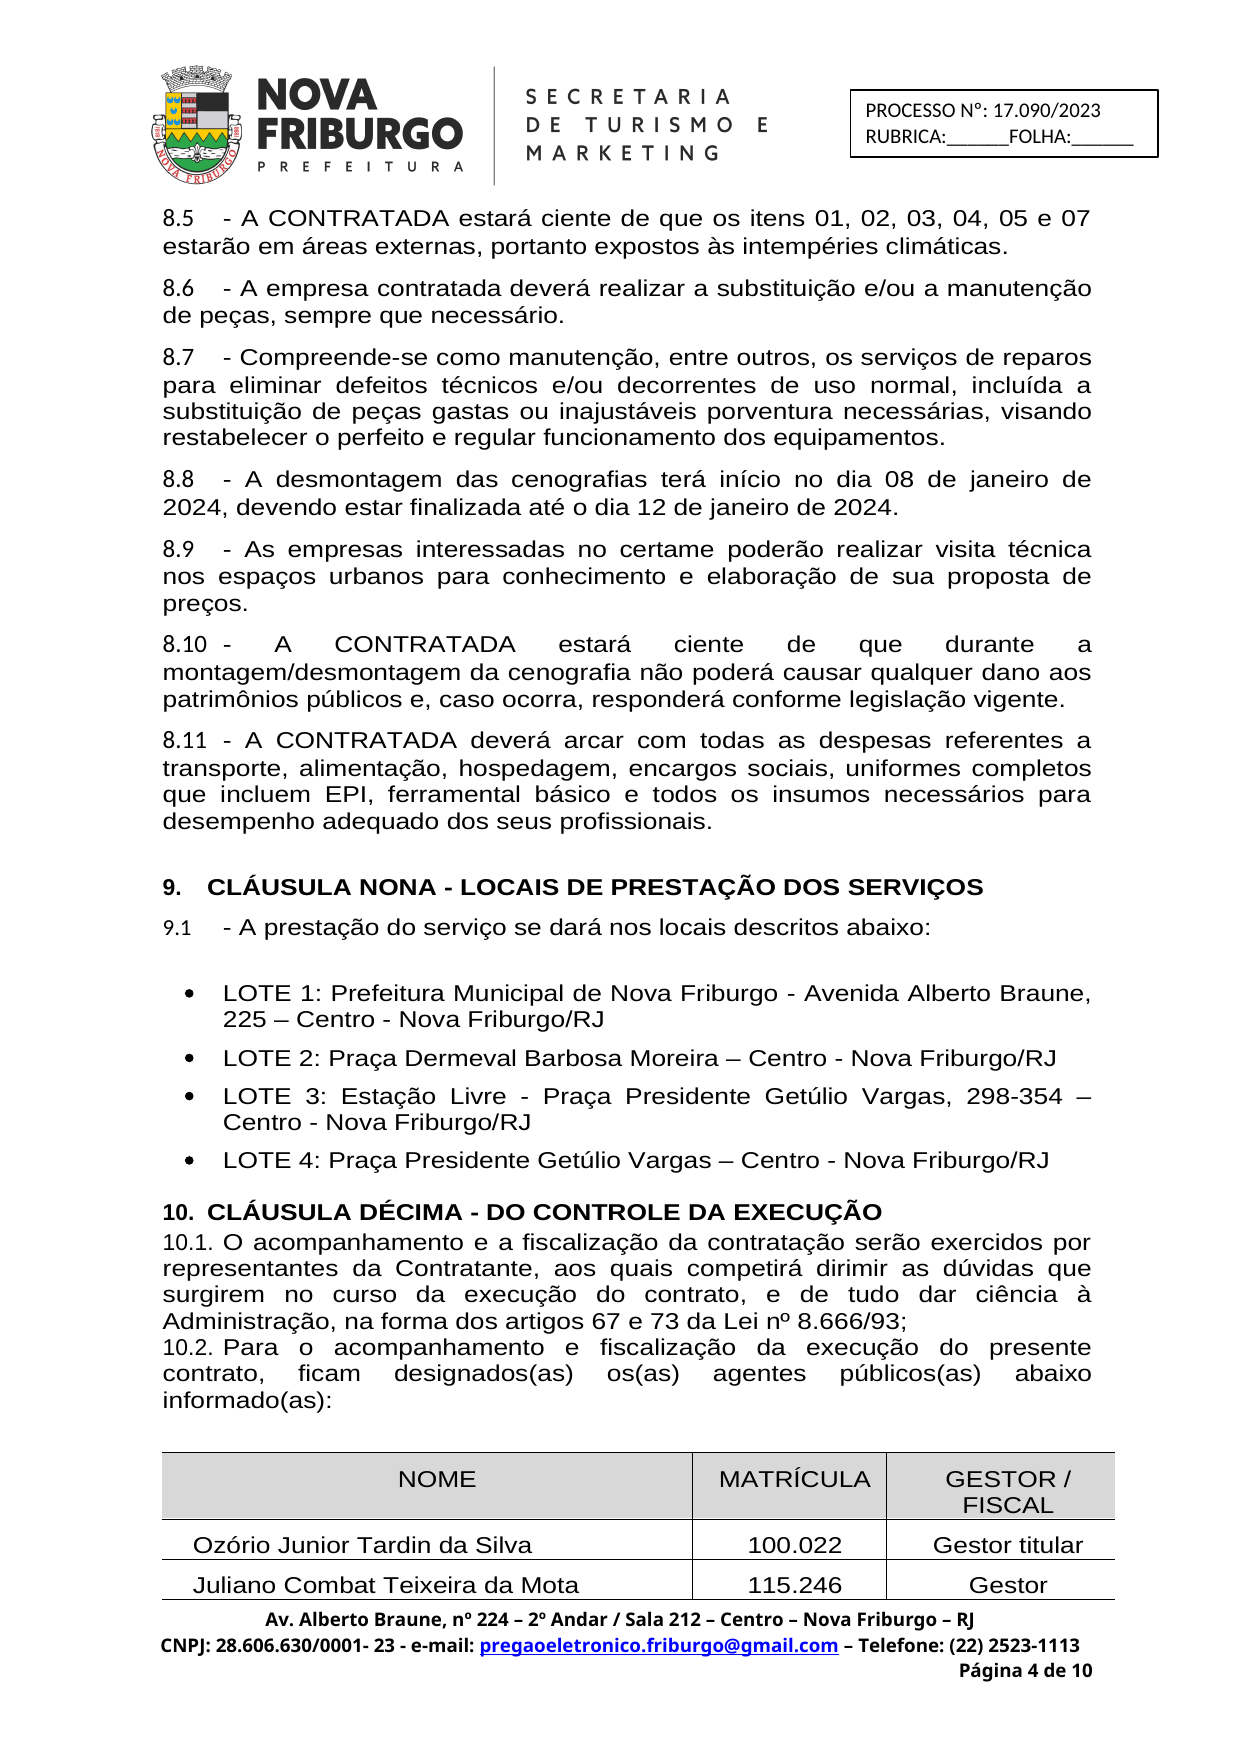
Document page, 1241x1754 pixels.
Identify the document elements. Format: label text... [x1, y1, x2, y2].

list LOTE 4: Praça Presidente Getúlio Vargas – Centro - Nova Friburgo/RJ [185, 1147, 1092, 1173]
list CLÁUSULA NONA - LOCAIS DE PRESTAÇÃO DOS SERVIÇOS [162, 873, 1092, 900]
list - A CONTRATADA estará ciente de que os itens 01, 02, 03, 04, 05 e 07 estarão em áreas externas, portanto expostos às intempéries climáticas. [162, 202, 1092, 259]
list - Compreende-se como manutenção, entre outros, os serviços de reparos para eliminar defeitos técnicos e/ou decorrentes de uso normal, incluída a substituição de peças gastas ou inajustáveis porventura necessárias, visando restabelecer o perfeito e regular funcionamento dos equipamentos. [162, 341, 1092, 451]
table_cell Gestor substituto [887, 1560, 1115, 1598]
table_header NOME [162, 1453, 692, 1518]
list - A desmontagem das cenografias terá início no dia 08 de janeiro de 2024, devendo estar finalizada até o dia 12 de janeiro de 2024. [162, 463, 1092, 520]
table_cell Juliano Combat Teixeira da Mota [162, 1560, 692, 1598]
list - As empresas interessadas no certame poderão realizar visita técnica nos espaços urbanos para conhecimento e elaboração de sua proposta de preços. [162, 533, 1092, 616]
list Para o acompanhamento e fiscalização da execução do presente contrato, ficam designados(as) os(as) agentes públicos(as) abaixo informado(as): [162, 1334, 1092, 1413]
list CLÁUSULA DÉCIMA - DO CONTROLE DA EXECUÇÃO [162, 1198, 1092, 1225]
table_header MATRÍCULA [693, 1453, 886, 1518]
list - A prestação do serviço se dará nos locais descritos abaixo: [162, 913, 1092, 941]
list O acompanhamento e a fiscalização da contratação serão exercidos por representantes da Contratante, aos quais competirá dirimir as dúvidas que surgirem no curso da execução do contrato, e de tudo dar ciência à Administração, na forma dos artigos 67 e 73 da Lei nº 8.666/93; [162, 1229, 1092, 1334]
list LOTE 3: Estação Livre - Praça Presidente Getúlio Vargas, 298-354 – Centro - Nova Friburgo/RJ [185, 1083, 1092, 1135]
table_header GESTOR / FISCAL [887, 1453, 1115, 1518]
list LOTE 2: Praça Dermeval Barbosa Moreira – Centro - Nova Friburgo/RJ [185, 1044, 1092, 1071]
table_cell 100.022 [693, 1520, 886, 1558]
picture [132, 44, 783, 203]
table_cell Gestor titular [887, 1520, 1115, 1558]
table_cell 115.246 [693, 1560, 886, 1598]
list - A empresa contratada deverá realizar a substituição e/ou a manutenção de peças, sempre que necessário. [162, 272, 1092, 328]
list LOTE 1: Prefeitura Municipal de Nova Friburgo - Avenida Alberto Braune, 225 – Centro - Nova Friburgo/RJ [185, 980, 1092, 1033]
list - A CONTRATADA deverá arcar com todas as despesas referentes a transporte, alimentação, hospedagem, encargos sociais, uniformes completos que incluem EPI, ferramental básico e todos os insumos necessários para desempenho adequado dos seus profissionais. [162, 724, 1092, 834]
table_cell Ozório Junior Tardin da Silva [162, 1520, 692, 1558]
list - A CONTRATADA estará ciente de que durante a montagem/desmontagem da cenografia não poderá causar qualquer dano aos patrimônios públicos e, caso ocorra, responderá conforme legislação vigente. [162, 629, 1092, 712]
